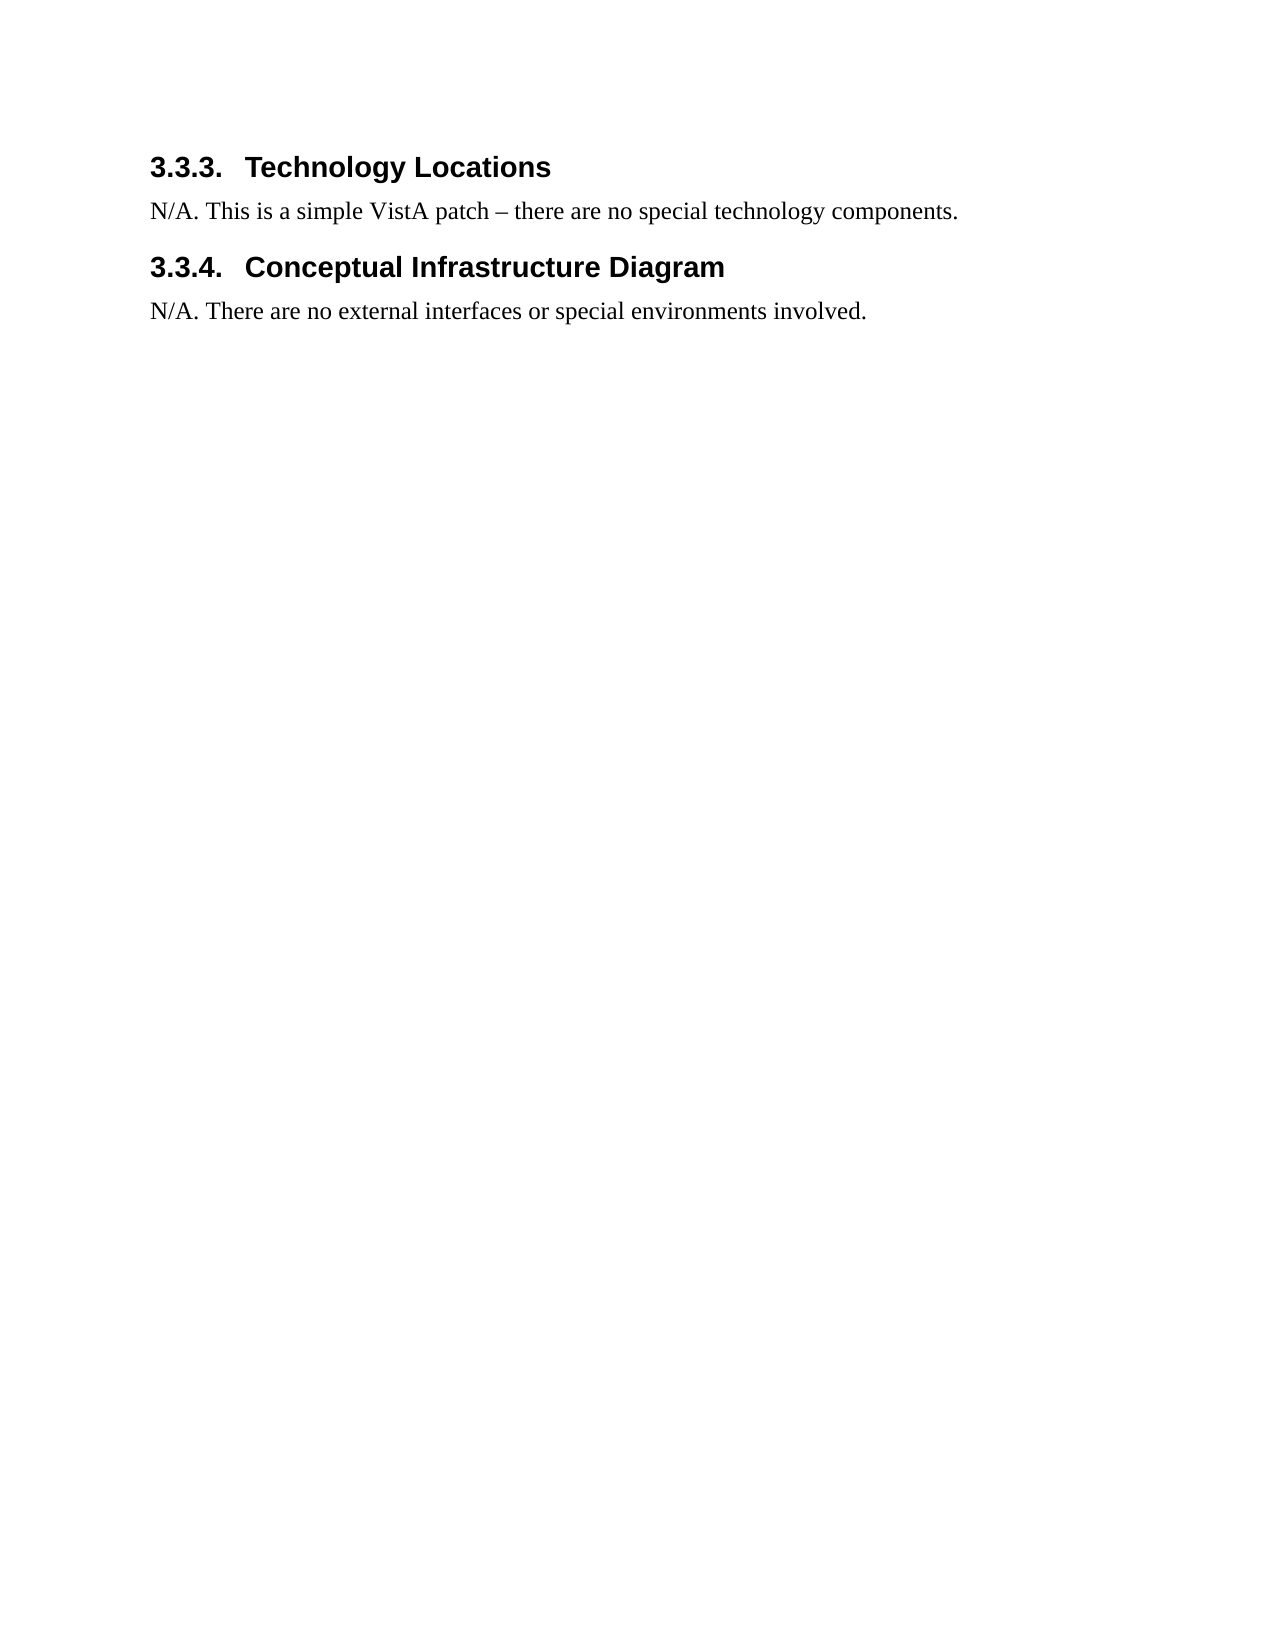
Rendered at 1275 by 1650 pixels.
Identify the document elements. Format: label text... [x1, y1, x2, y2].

text N/A. There are no external interfaces or special environments involved. [150, 296, 1125, 324]
subtitle Conceptual Infrastructure Diagram [150, 250, 1125, 283]
text N/A. This is a simple VistA patch – there are no special technology components. [150, 196, 1125, 225]
subtitle Technology Locations [150, 150, 1125, 183]
